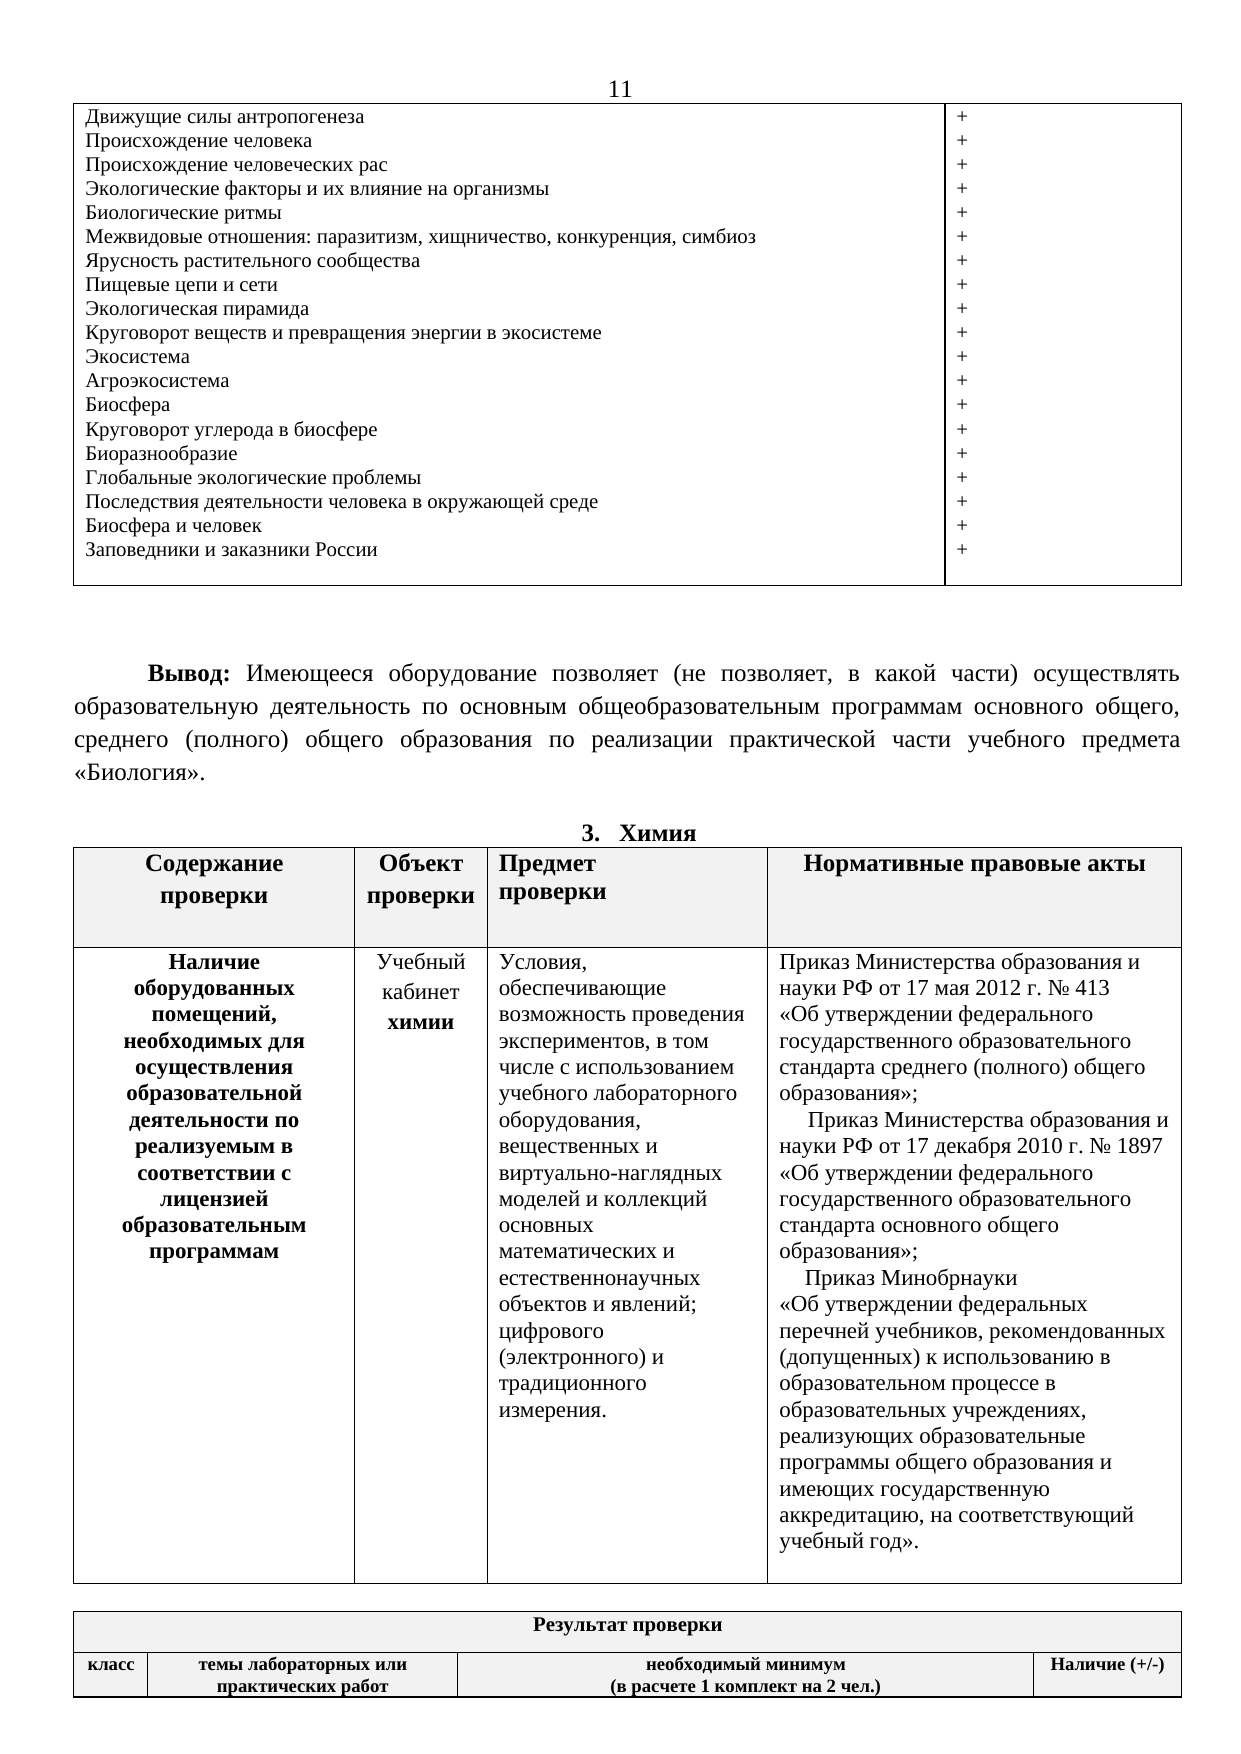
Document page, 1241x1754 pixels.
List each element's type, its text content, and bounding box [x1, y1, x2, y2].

table_cell Наличие оборудованных помещений, необходимых для осуществления образовательной деятельности по реализуемым в соответствии с лицензией образовательным программам [74, 948, 354, 1583]
table_cell необходимый минимум (в расчете 1 комплект на 2 чел.) [458, 1653, 1033, 1696]
table_header Результат проверки [74, 1612, 1181, 1652]
text Вывод: Имеющееся оборудование позволяет (не позволяет, в какой части) осуществлять образовательную деятельность по основным общеобразовательным программам основного общего, среднего (полного) общего образования по реализации практической части учебного предмета «Биология». [74, 658, 1181, 786]
table_cell Учебный кабинет химии [355, 948, 487, 1583]
table_cell темы лабораторных или практических работ [148, 1653, 457, 1696]
list Химия [97, 818, 1181, 847]
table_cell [74, 104, 944, 585]
table_cell Приказ Министерства образования и науки РФ от 17 мая 2012 г. № 413 «Об утверждении федерального государственного образовательного стандарта среднего (полного) общего образования»; Приказ Министерства образования и науки РФ от 17 декабря 2010 г. № 1897 «Об утверждении федерального государственного образовательного стандарта основного общего образования»; Приказ Минобрнауки «Об утверждении федеральных перечней учебников, рекомендованных (допущенных) к использованию в образовательном процессе в образовательных учреждениях, реализующих образовательные программы общего образования и имеющих государственную аккредитацию, на соответствующий учебный год». [768, 948, 1181, 1583]
table_header Предмет проверки [488, 848, 767, 947]
table_header Объект проверки [355, 848, 487, 947]
table_header Нормативные правовые акты [768, 848, 1181, 947]
table_cell класс [74, 1653, 147, 1696]
table_header Содержание проверки [74, 848, 354, 947]
table_cell Условия, обеспечивающие возможность проведения экспериментов, в том числе с использованием учебного лабораторного оборудования, вещественных и виртуально-наглядных моделей и коллекций основных математических и естественнонаучных объектов и явлений; цифрового (электронного) и традиционного измерения. [488, 948, 767, 1583]
table_cell Наличие (+/-) [1034, 1653, 1181, 1696]
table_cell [946, 104, 1181, 585]
